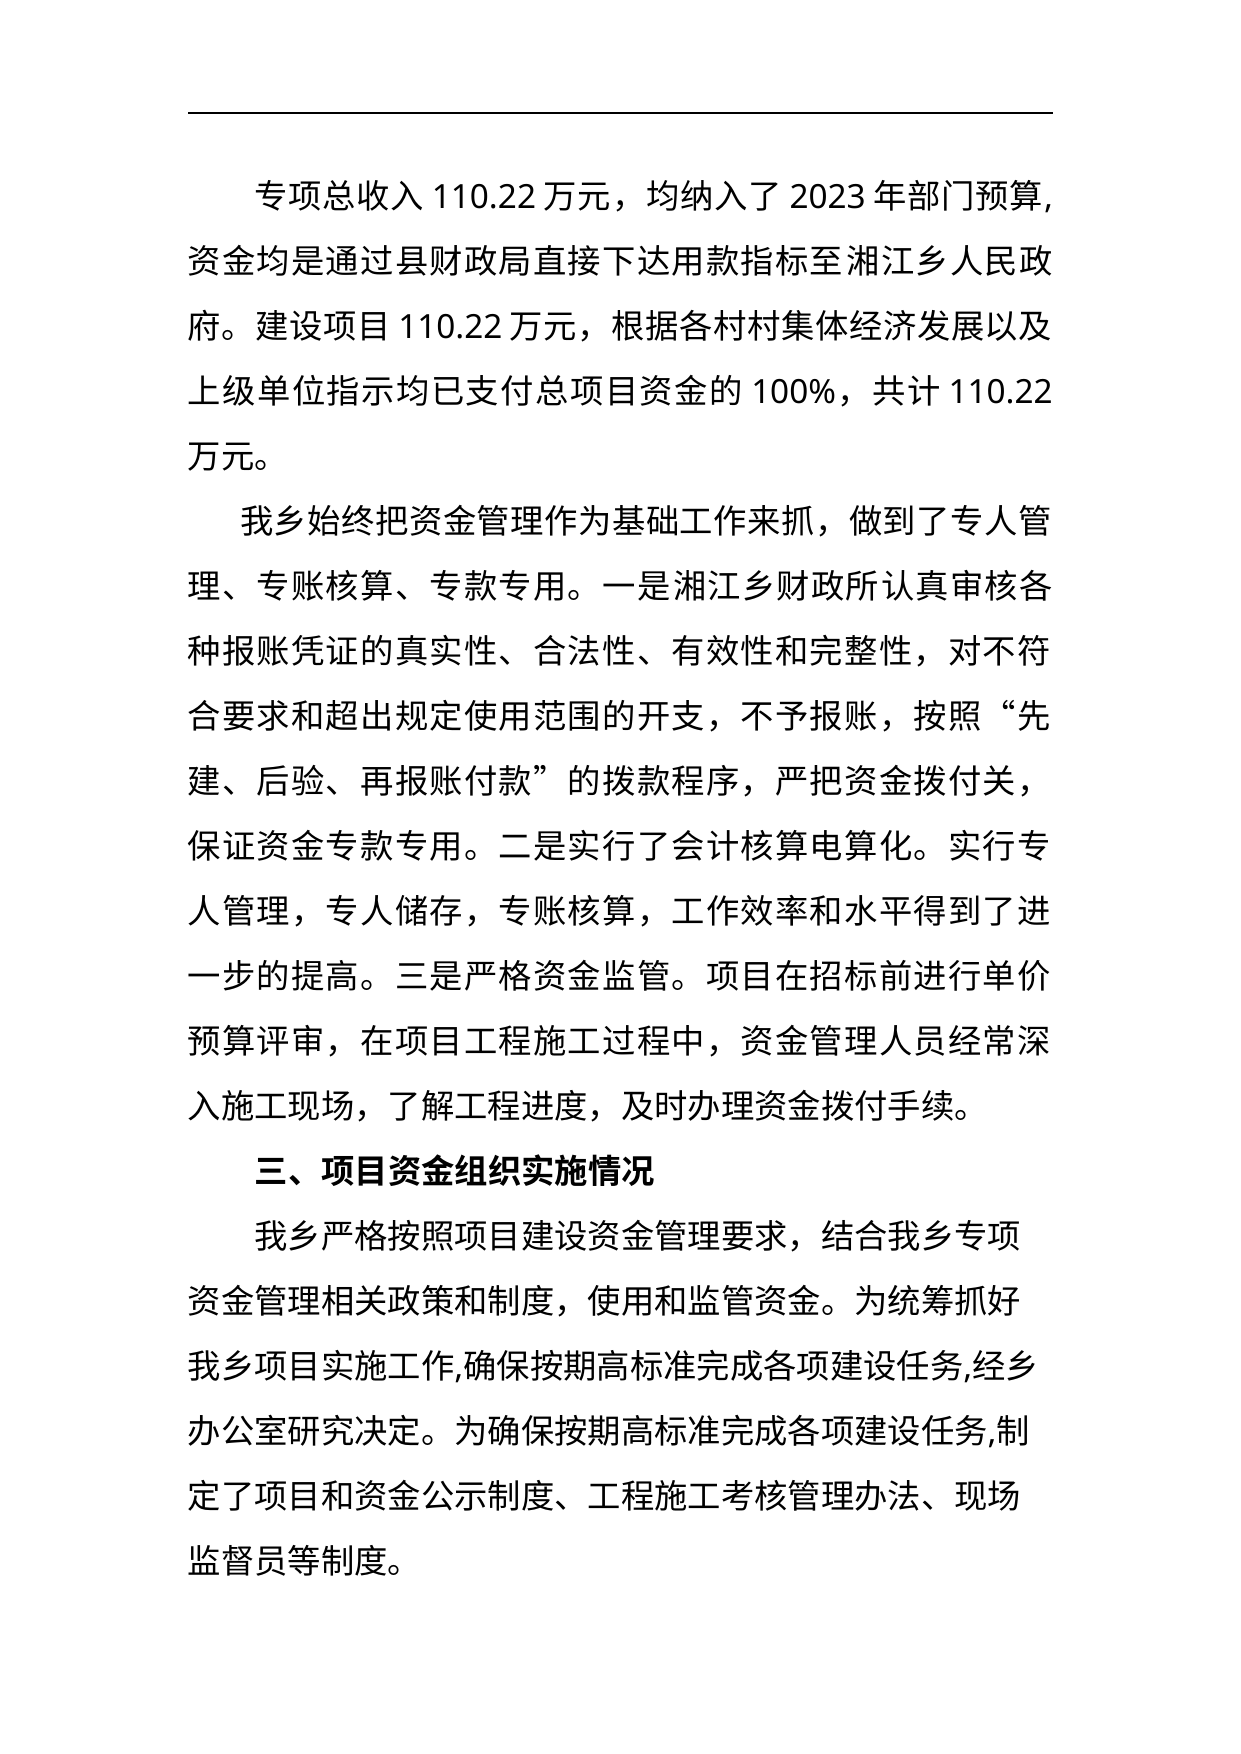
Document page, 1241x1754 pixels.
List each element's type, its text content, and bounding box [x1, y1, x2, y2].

text 我乡严格按照项目建设资金管理要求，结合我乡专项资金管理相关政策和制度，使用和监管资金。为统筹抓好我乡项目实施工作,确保按期高标准完成各项建设任务,经乡办公室研究决定。为确保按期高标准完成各项建设任务,制定了项目和资金公示制度、工程施工考核管理办法、现场监督员等制度。 [187, 1202, 1053, 1592]
text 专项总收入110.22万元，均纳入了2023年部门预算,资金均是通过县财政局直接下达用款指标至湘江乡人民政府。建设项目110.22万元，根据各村村集体经济发展以及上级单位指示均已支付总项目资金的100%，共计110.22万元。 [187, 162, 1053, 487]
text 三、项目资金组织实施情况 [187, 1137, 1053, 1202]
text 我乡始终把资金管理作为基础工作来抓，做到了专人管理、专账核算、专款专用。一是湘江乡财政所认真审核各种报账凭证的真实性、合法性、有效性和完整性，对不符合要求和超出规定使用范围的开支，不予报账，按照“先建、后验、再报账付款”的拨款程序，严把资金拨付关，保证资金专款专用。二是实行了会计核算电算化。实行专人管理，专人储存，专账核算，工作效率和水平得到了进一步的提高。三是严格资金监管。项目在招标前进行单价预算评审，在项目工程施工过程中，资金管理人员经常深入施工现场，了解工程进度，及时办理资金拨付手续。 [187, 487, 1053, 1137]
